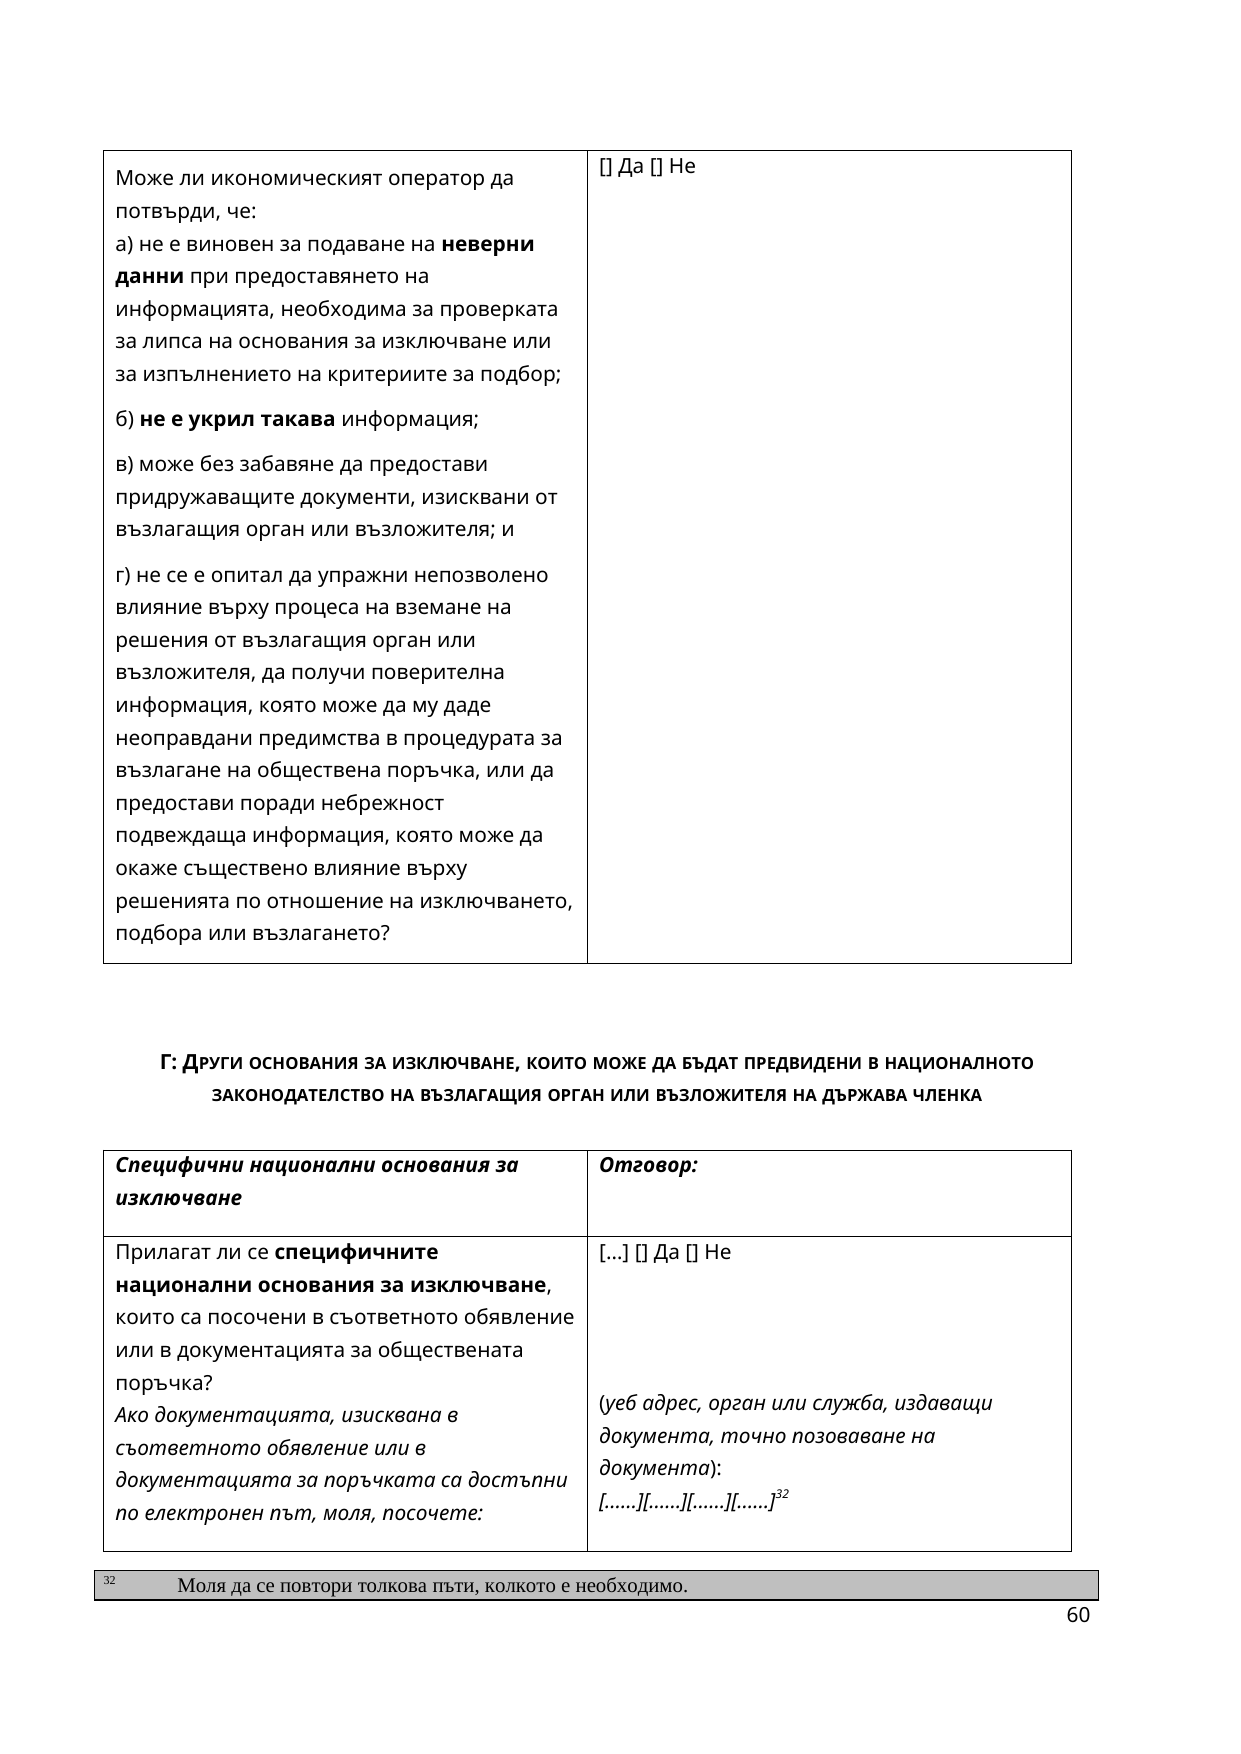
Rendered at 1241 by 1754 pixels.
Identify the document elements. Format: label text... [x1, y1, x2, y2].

table_cell […] [] Да [] Не (уеб адрес, орган или служба, издаващи документа, точно позоваване на документа): [……][……][……][……] [588, 1237, 1071, 1551]
table_cell Прилагат ли се специфичните национални основания за изключване, които са посочени в съответното обявление или в документацията за обществената поръчка? Ако документацията, изисквана в съответното обявление или в документацията за поръчката са достъпни по електронен път, моля, посочете: [104, 1237, 587, 1551]
table_header Специфични национални основания за изключване [104, 1151, 587, 1236]
table_header Отговор: [588, 1151, 1071, 1236]
text Г: Други основания за изключване, които може да бъдат предвидени в националното законодателство на възлагащия орган или възложителя на държава членка [103, 1047, 1090, 1108]
table_cell Може ли икономическият оператор да потвърди, че: а) не е виновен за подаване на неверни данни при предоставянето на информацията, необходима за проверката за липса на основания за изключване или за изпълнението на критериите за подбор; б) не е укрил такава информация; в) може без забавяне да предостави придружаващите документи, изисквани от възлагащия орган или възложителя; и г) не се е опитал да упражни непозволено влияние върху процеса на вземане на решения от възлагащия орган или възложителя, да получи поверителна информация, която може да му даде неоправдани предимства в процедурата за възлагане на обществена поръчка, или да предостави поради небрежност подвеждаща информация, която може да окаже съществено влияние върху решенията по отношение на изключването, подбора или възлагането? [104, 151, 587, 963]
table_cell [] Да [] Не [588, 151, 1071, 963]
